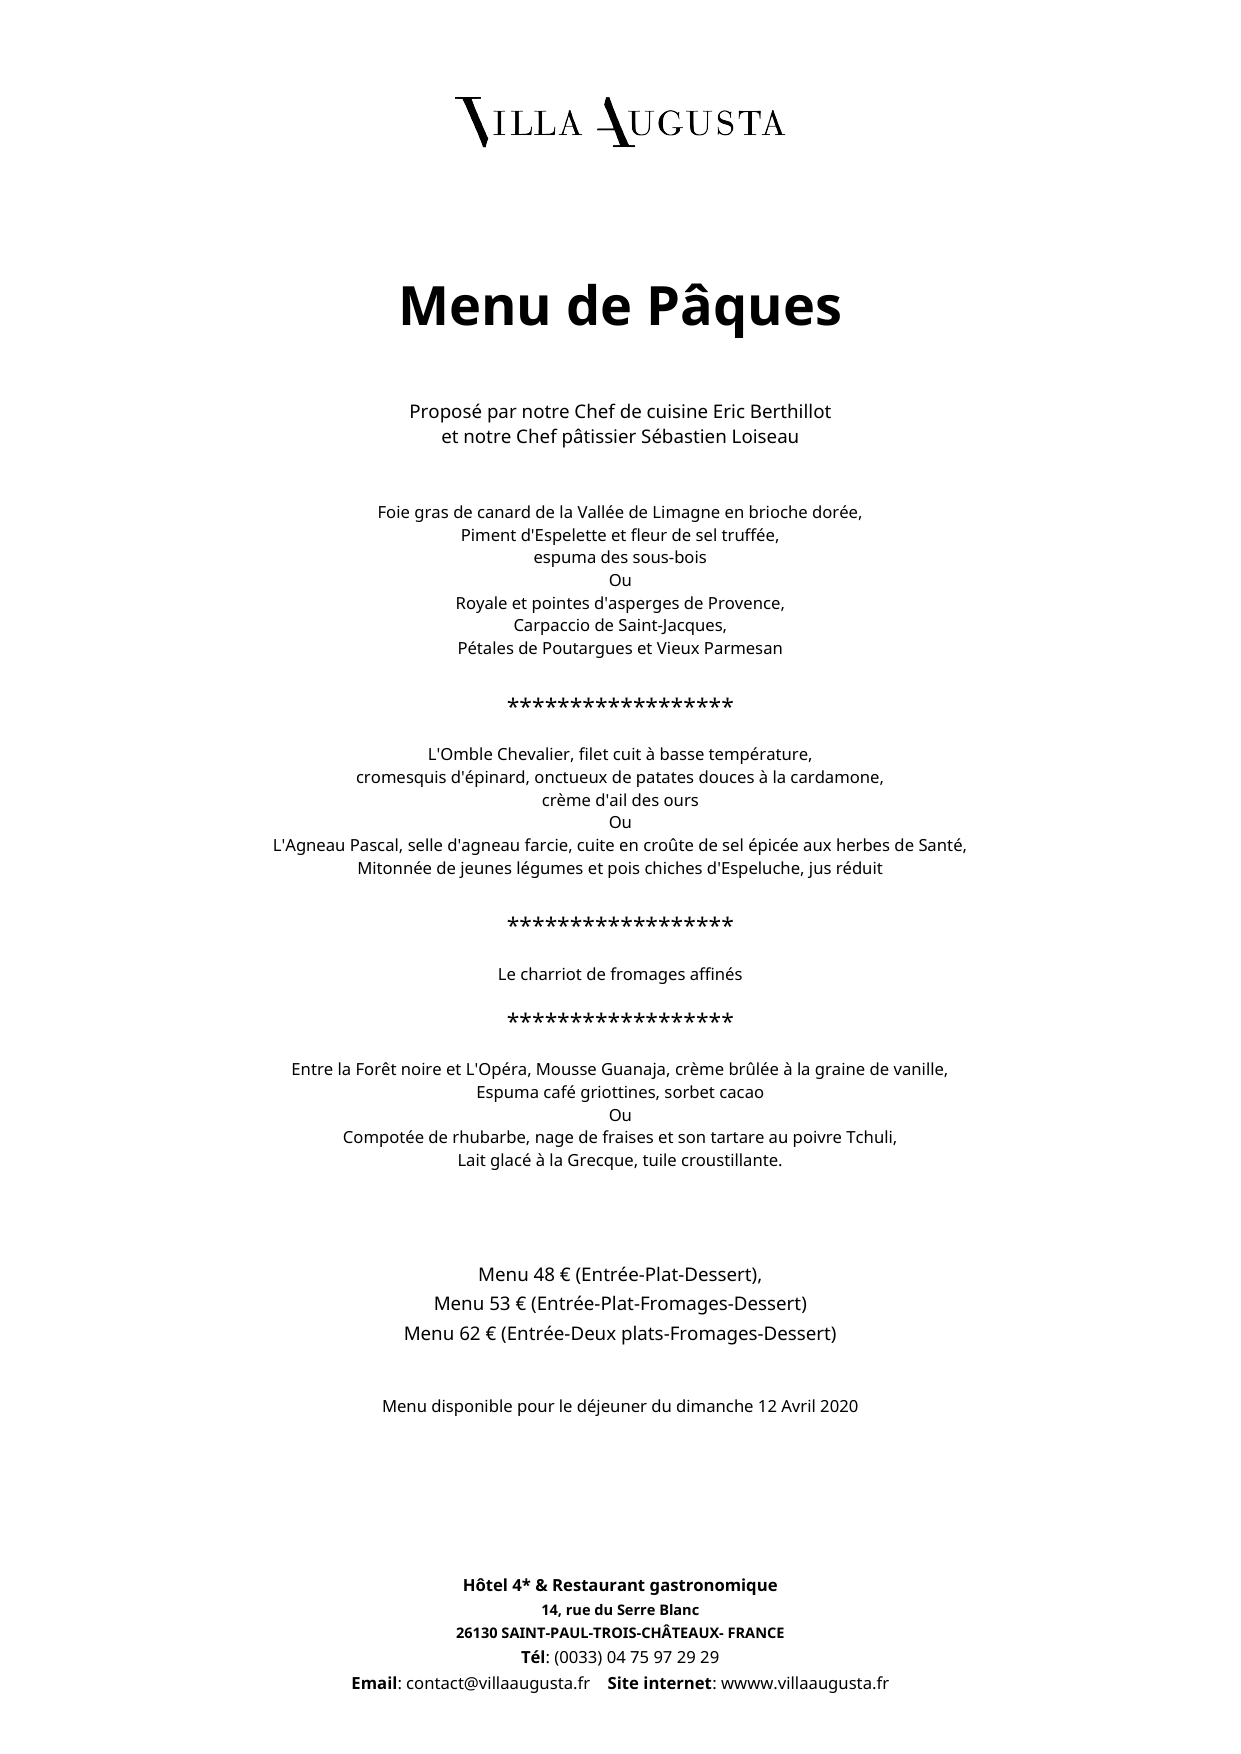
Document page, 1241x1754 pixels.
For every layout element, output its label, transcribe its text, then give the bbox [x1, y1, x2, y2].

text Lait glacé à la Grecque, tuile croustillante. [177, 1149, 1063, 1171]
text Ou [177, 568, 1063, 591]
text Mitonnée de jeunes légumes et pois chiches d'Espeluche, jus réduit [177, 856, 1063, 879]
text Carpaccio de Saint-Jacques, [177, 614, 1063, 637]
text ****************** [177, 1006, 1063, 1037]
text Espuma café griottines, sorbet cacao [177, 1081, 1063, 1103]
text Entre la Forêt noire et L'Opéra, Mousse Guanaja, crème brûlée à la graine de vanille, [177, 1058, 1063, 1081]
text cromesquis d'épinard, onctueux de patates douces à la cardamone, [177, 765, 1063, 788]
picture [384, 35, 856, 222]
text Menu 53 € (Entrée-Plat-Fromages-Dessert) [177, 1291, 1063, 1316]
text et notre Chef pâtissier Sébastien Loiseau [177, 424, 1063, 449]
text Menu de Pâques [177, 267, 1063, 341]
text Ou [177, 1103, 1063, 1126]
text espuma des sous-bois [177, 546, 1063, 568]
text Menu 62 € (Entrée-Deux plats-Fromages-Dessert) [177, 1320, 1063, 1345]
text crème d'ail des ours [177, 788, 1063, 811]
text Menu 48 € (Entrée-Plat-Dessert), [177, 1261, 1063, 1287]
text Piment d'Espelette et fleur de sel truffée, [177, 523, 1063, 546]
text Ou [177, 811, 1063, 833]
text Royale et pointes d'asperges de Provence, [177, 591, 1063, 614]
text ****************** [177, 910, 1063, 941]
text Proposé par notre Chef de cuisine Eric Berthillot [177, 398, 1063, 424]
text L'Omble Chevalier, filet cuit à basse température, [177, 743, 1063, 765]
text Pétales de Poutargues et Vieux Parmesan [177, 637, 1063, 659]
text Menu disponible pour le déjeuner du dimanche 12 Avril 2020 [177, 1394, 1063, 1417]
text Foie gras de canard de la Vallée de Limagne en brioche dorée, [177, 500, 1063, 523]
text Le charriot de fromages affinés [177, 962, 1063, 985]
text L'Agneau Pascal, selle d'agneau farcie, cuite en croûte de sel épicée aux herbes de Santé, [177, 833, 1063, 856]
text Compotée de rhubarbe, nage de fraises et son tartare au poivre Tchuli, [177, 1126, 1063, 1149]
text ****************** [177, 691, 1063, 722]
